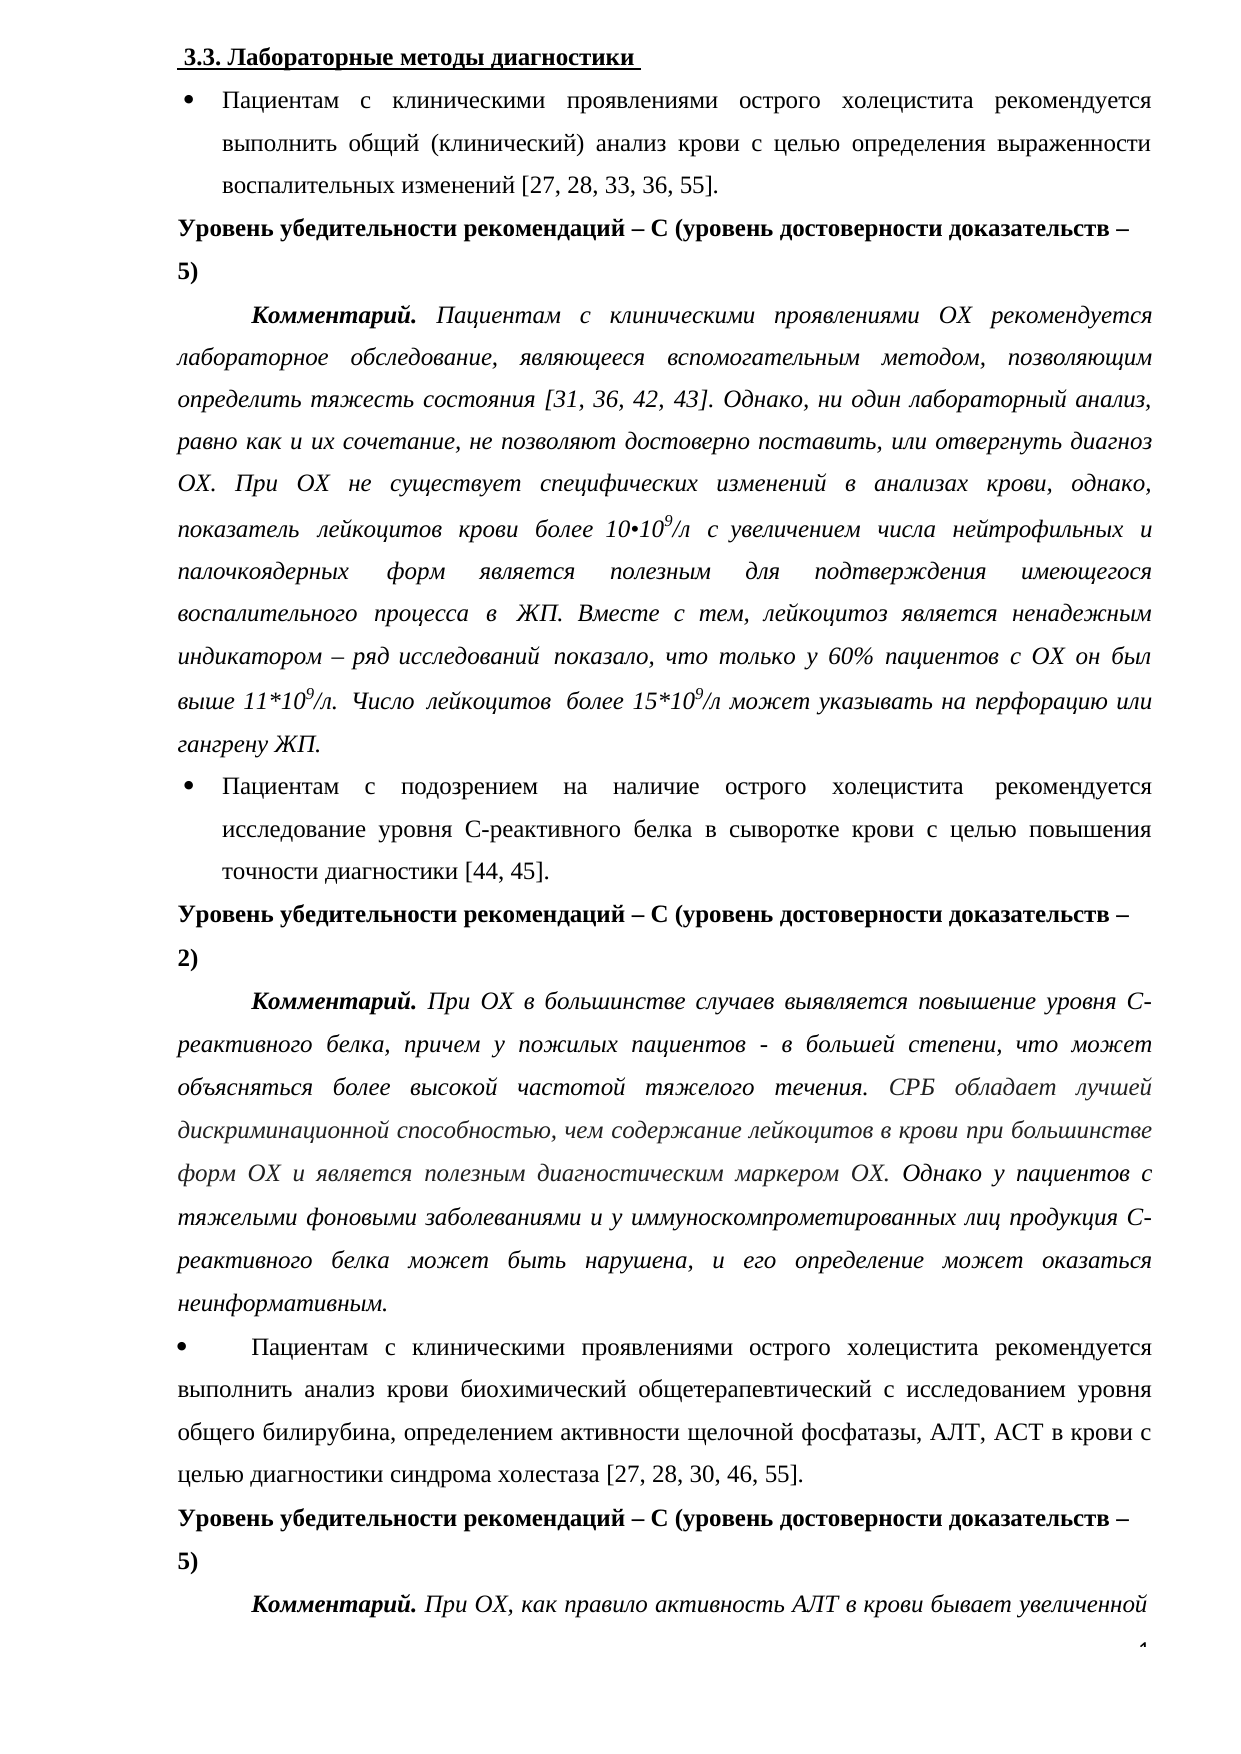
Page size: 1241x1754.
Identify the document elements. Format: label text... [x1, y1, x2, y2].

subtitle 3.3. Лабораторные методы диагностики [177, 42, 1163, 71]
list Пациентам с подозрением на наличие острого холецистита рекомендуется исследование уровня C-реактивного белка в сыворотке крови с целью повышения точности диагностики [44, 45]. [184, 771, 1152, 885]
subtitle Уровень убедительности рекомендаций – C (уровень достоверности доказательств – 2) [177, 899, 1131, 971]
text Комментарий. При ОХ, как правило активность АЛТ в крови бывает увеличенной [251, 1589, 1163, 1618]
text Комментарий. При ОХ в большинстве случаев выявляется повышение уровня С- реактивного белка, причем у пожилых пациентов - в большей степени, что может объясняться более высокой частотой тяжелого течения. СРБ обладает лучшей дискриминационной способностью, чем содержание лейкоцитов в крови при большинстве форм ОХ и является полезным диагностическим маркером ОХ. Однако у пациентов с тяжелыми фоновыми заболеваниями и у иммуноскомпрометированных лиц продукция С- реактивного белка может быть нарушена, и его определение может оказаться неинформативным. [177, 986, 1152, 1317]
list Пациентам с клиническими проявлениями острого холецистита рекомендуется выполнить анализ крови биохимический общетерапевтический с исследованием уровня общего билирубина, определением активности щелочной фосфатазы, АЛТ, АСТ в крови с целью диагностики синдрома холестаза [27, 28, 30, 46, 55]. [177, 1332, 1152, 1488]
subtitle Уровень убедительности рекомендаций – C (уровень достоверности доказательств – 5) [177, 1503, 1131, 1574]
list Пациентам с клиническими проявлениями острого холецистита рекомендуется выполнить общий (клинический) анализ крови с целью определения выраженности воспалительных изменений [27, 28, 33, 36, 55]. [184, 86, 1152, 199]
subtitle Уровень убедительности рекомендаций – C (уровень достоверности доказательств – 5) [177, 213, 1131, 285]
text Комментарий. Пациентам с клиническими проявлениями ОХ рекомендуется лабораторное обследование, являющееся вспомогательным методом, позволяющим определить тяжесть состояния [31, 36, 42, 43]. Однако, ни один лабораторный анализ, равно как и их сочетание, не позволяют достоверно поставить, или отвергнуть диагноз ОХ. При ОХ не существует специфических изменений в анализах крови, однако, показатель лейкоцитов крови более 10•109/л с увеличением числа нейтрофильных и палочкоядерных форм является полезным для подтверждения имеющегося воспалительного процесса в ЖП. Вместе с тем, лейкоцитоз является ненадежным индикатором – ряд исследований показало, что только у 60% пациентов с ОХ он был выше 11*109/л. Число лейкоцитов более 15*109/л может указывать на перфорацию или гангрену ЖП. [177, 300, 1152, 757]
